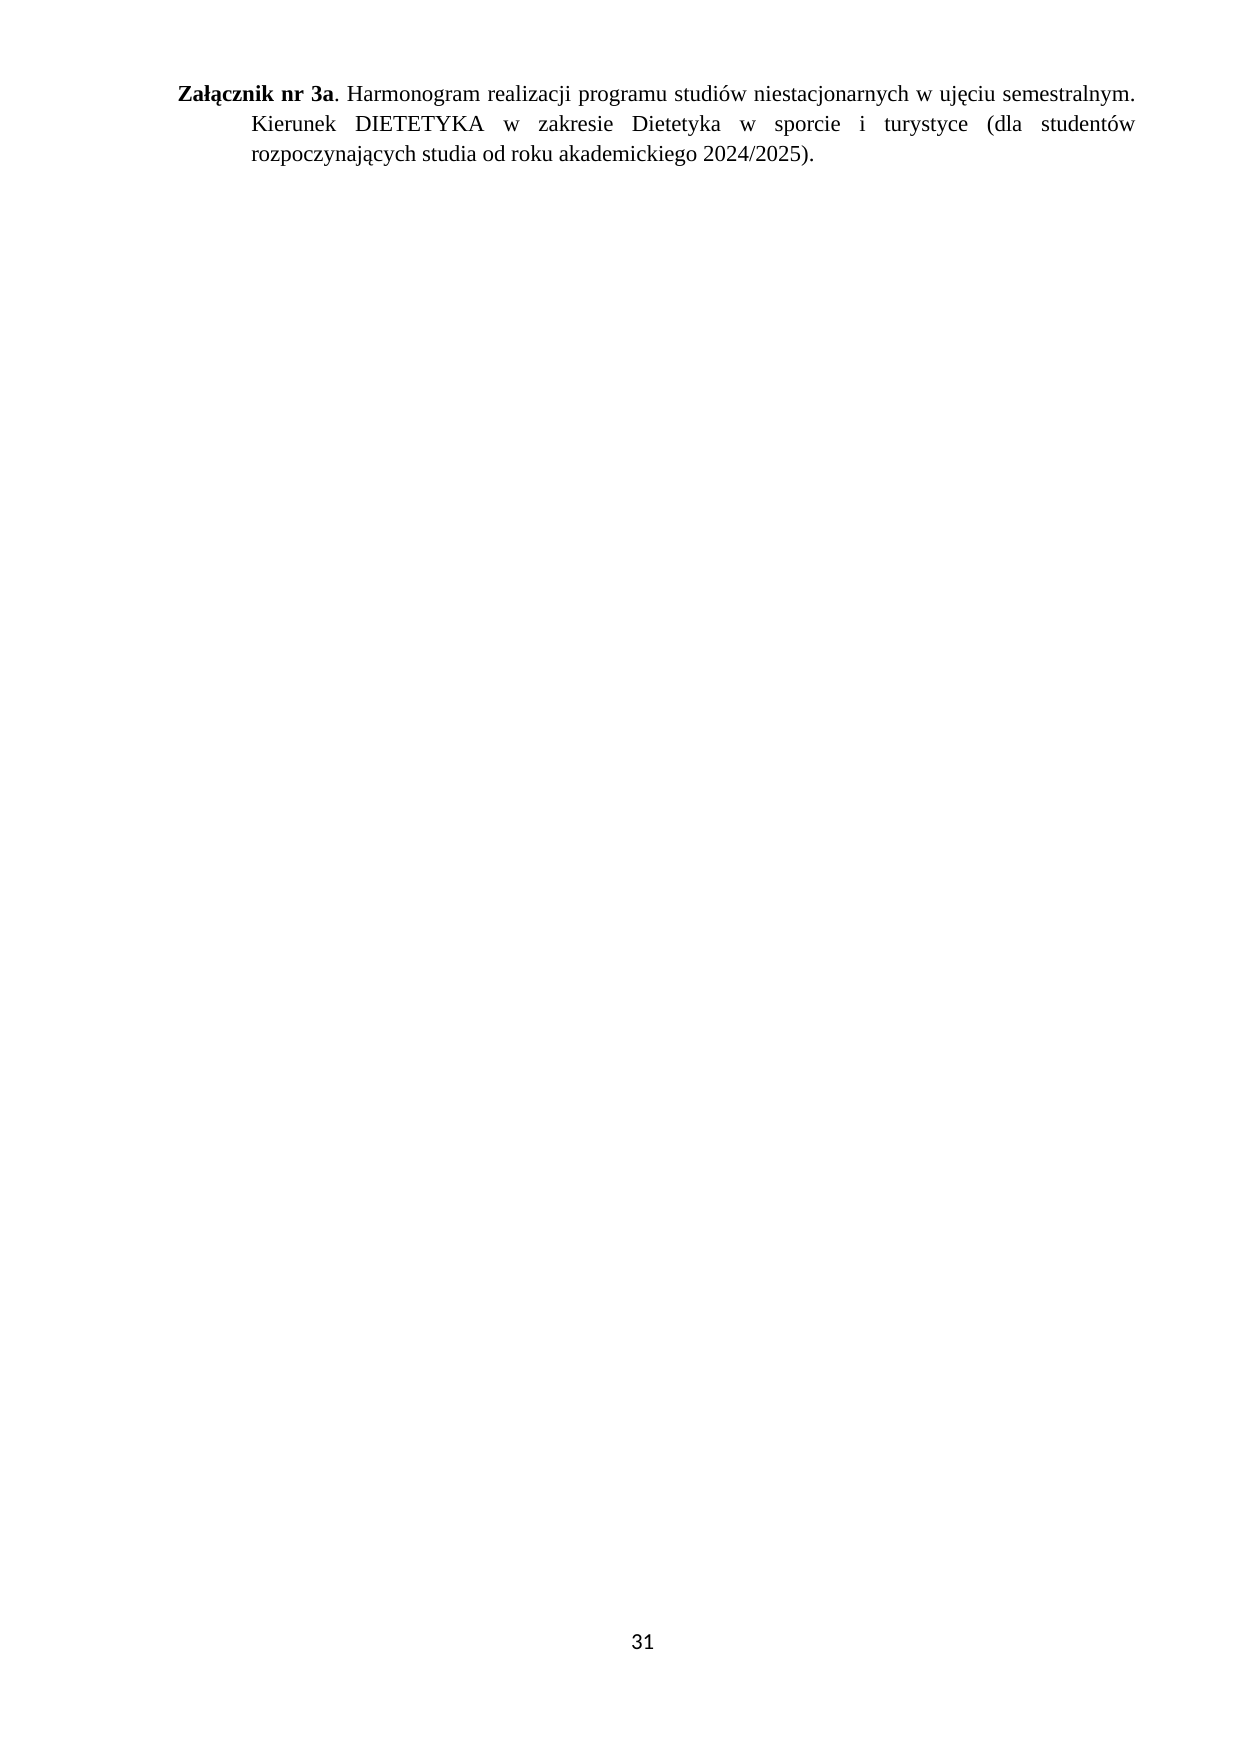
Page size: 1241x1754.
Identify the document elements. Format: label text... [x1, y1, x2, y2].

text Załącznik nr 3a. Harmonogram realizacji programu studiów niestacjonarnych w ujęciu semestralnym. Kierunek DIETETYKA w zakresie Dietetyka w sporcie i turystyce (dla studentów rozpoczynających studia od roku akademickiego 2024/2025). [177, 80, 1137, 166]
